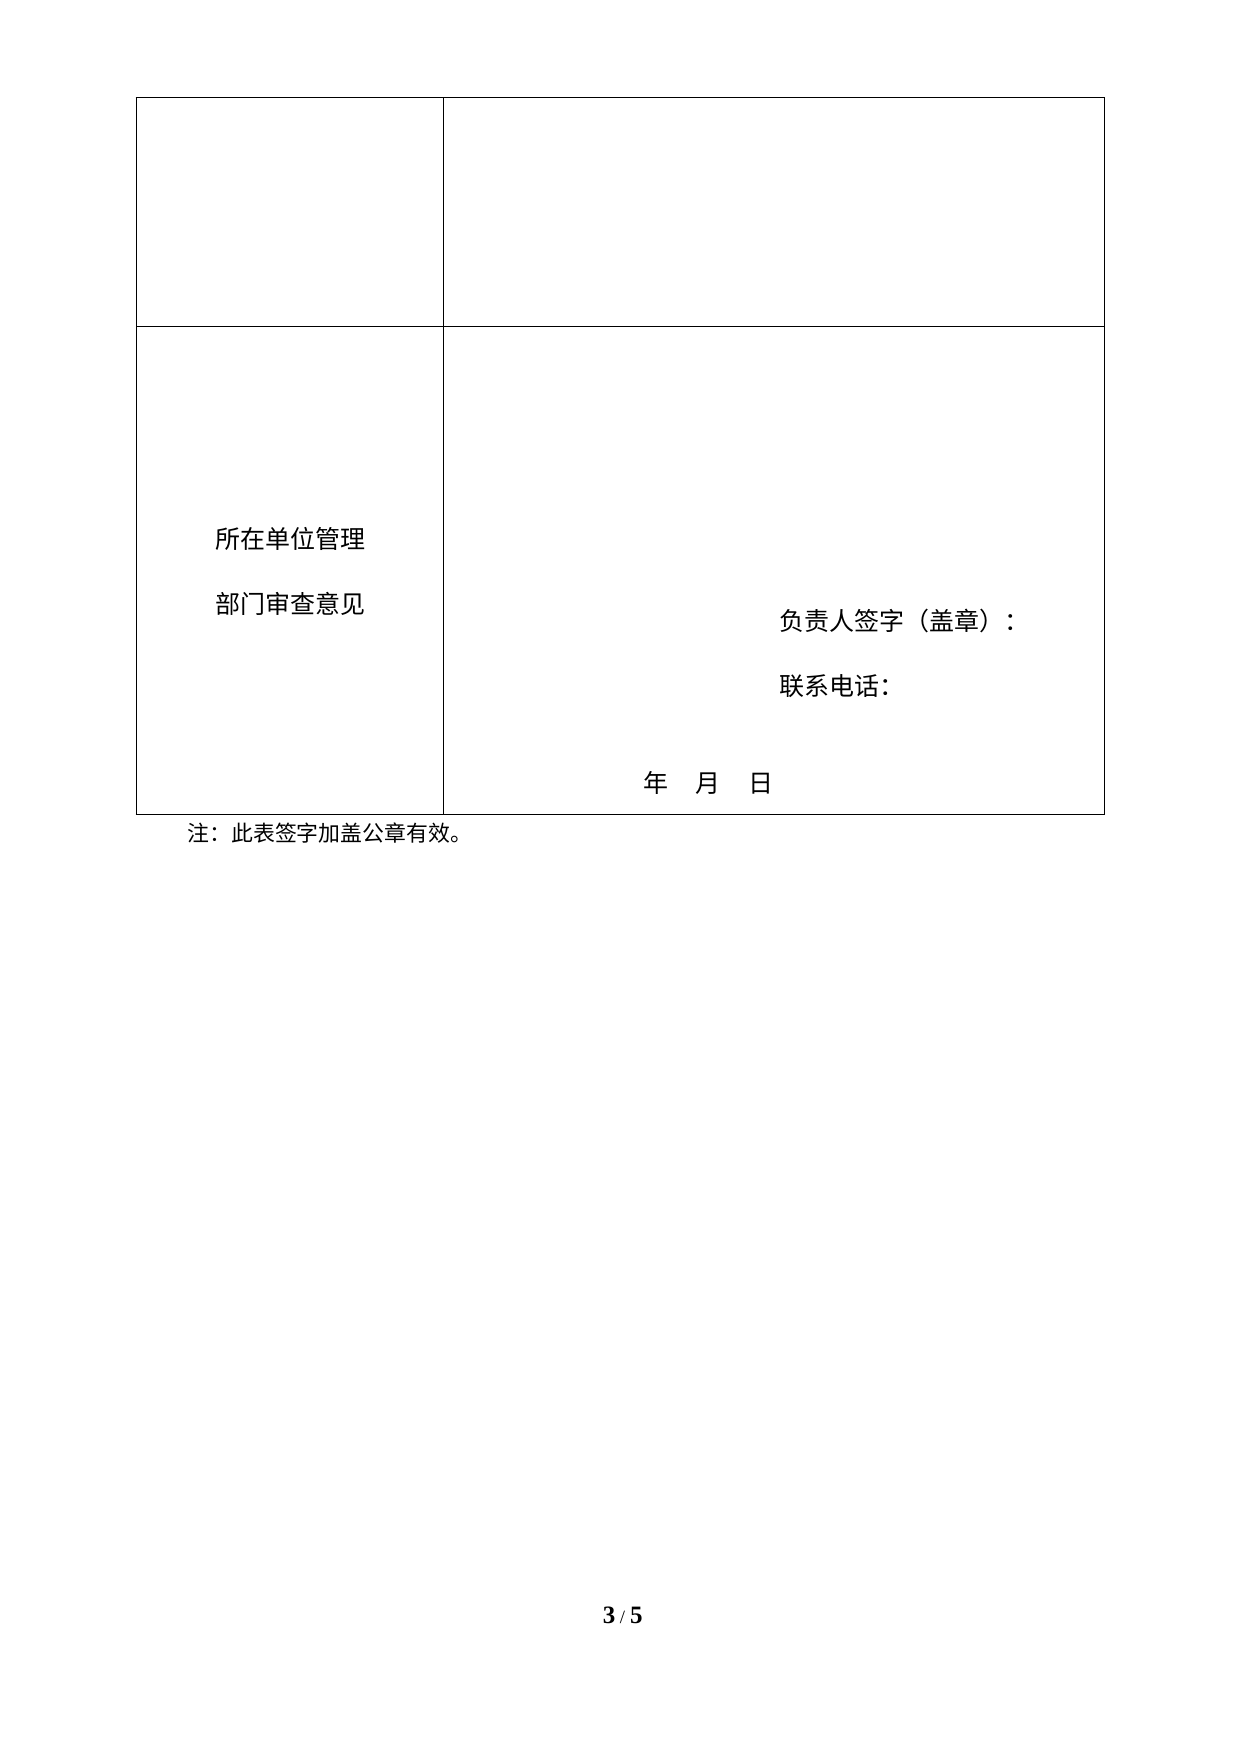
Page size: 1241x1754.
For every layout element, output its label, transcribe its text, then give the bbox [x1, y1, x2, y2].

table_cell 所在单位管理 部门审查意见 [137, 327, 443, 814]
text 注：此表签字加盖公章有效。 [187, 815, 1053, 848]
table_cell [444, 98, 1104, 326]
table_cell 负责人签字（盖章）： 联系电话： 年 月 日 [444, 327, 1104, 814]
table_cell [137, 98, 443, 326]
